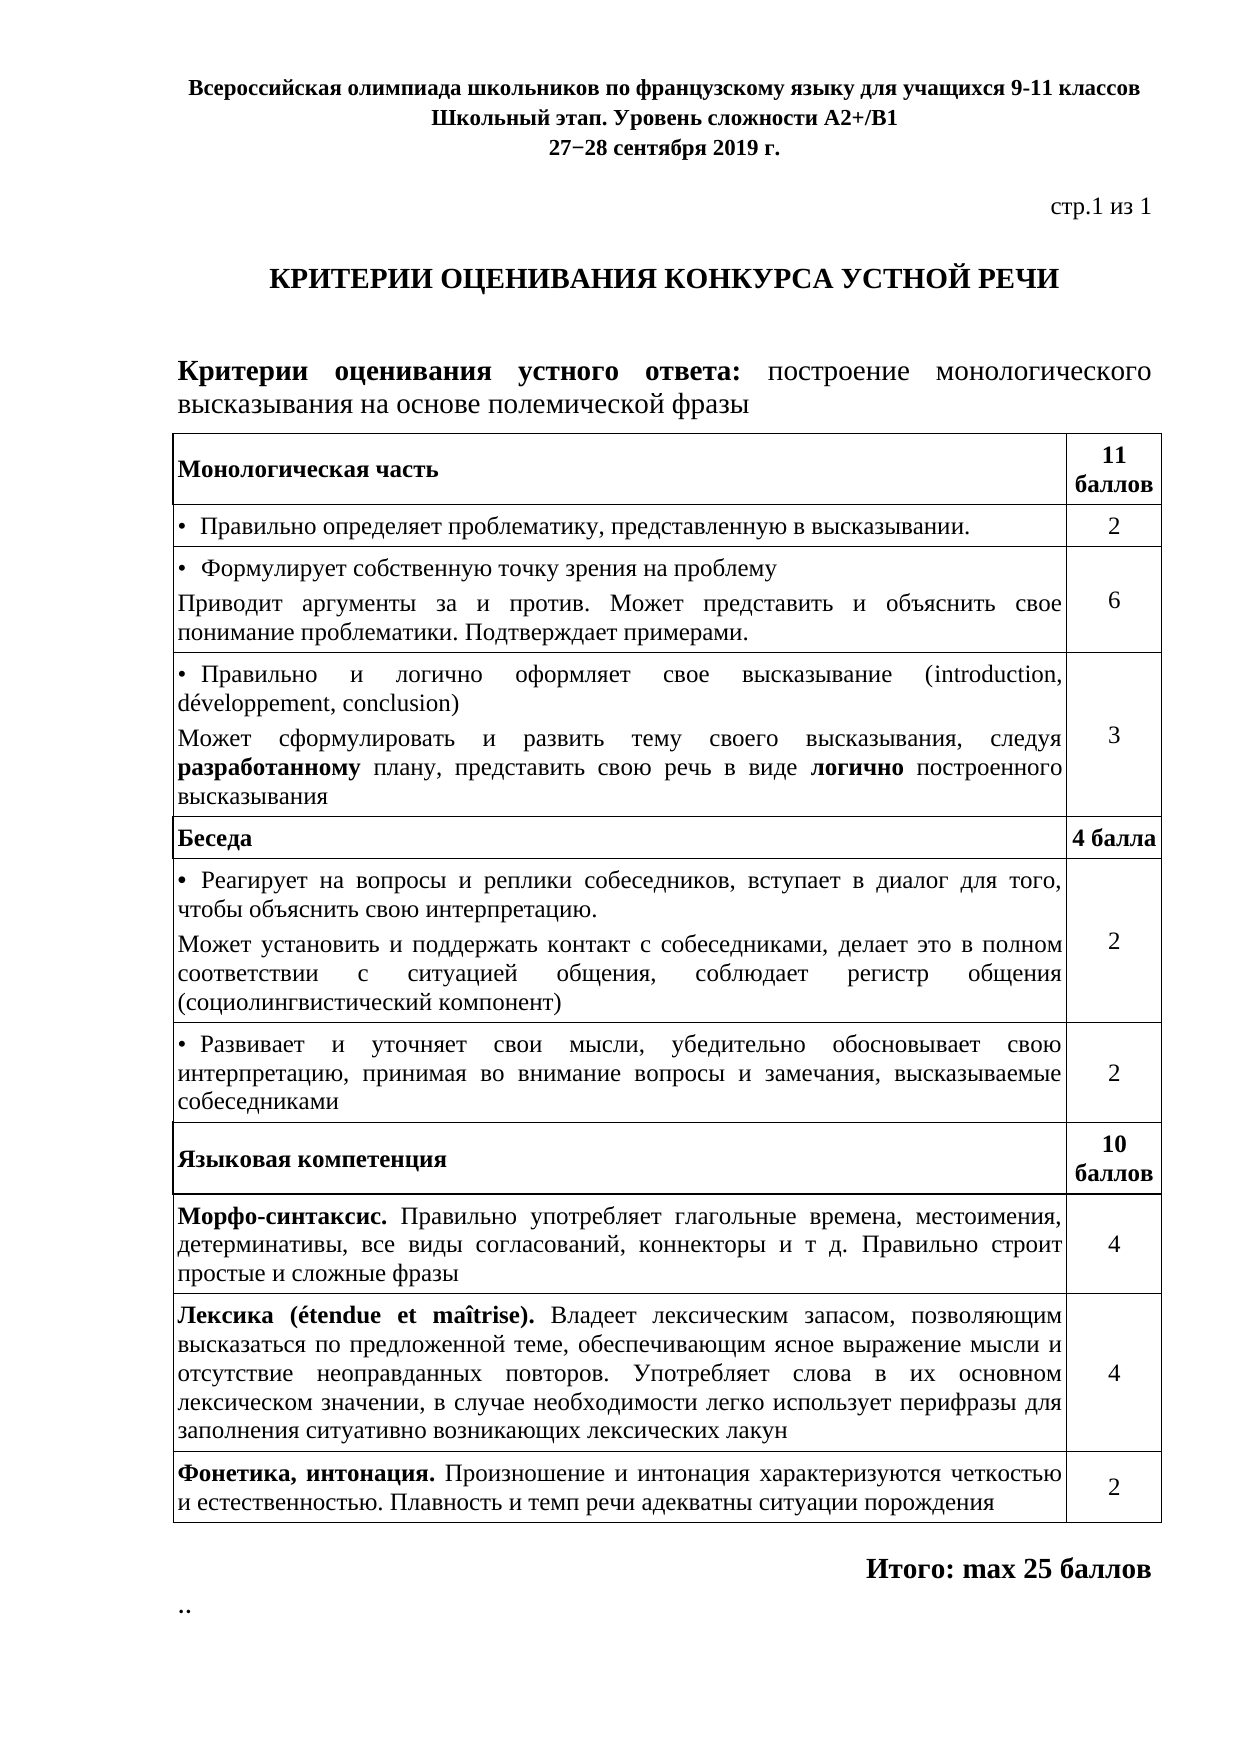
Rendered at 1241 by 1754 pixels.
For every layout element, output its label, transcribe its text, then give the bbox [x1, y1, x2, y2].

table_cell 10 баллов [1067, 1123, 1161, 1193]
table_cell 4 [1067, 1294, 1161, 1451]
table_cell 2 [1067, 1452, 1161, 1522]
table_cell 2 [1067, 859, 1161, 1022]
table_cell 2 [1067, 505, 1161, 546]
text Итого: max 25 баллов [177, 1551, 1152, 1585]
table_cell Лексика (étendue et maîtrise). Владеет лексическим запасом, позволяющим высказаться по предложенной теме, обеспечивающим ясное выражение мысли и отсутствие неоправданных повторов. Употребляет слова в их основном лексическом значении, в случае необходимости легко использует перифразы для заполнения ситуативно возникающих лексических лакун [174, 1294, 1066, 1451]
table_cell 3 [1067, 653, 1161, 816]
table_cell 2 [1067, 1023, 1161, 1121]
table_cell Реагирует на вопросы и реплики собеседников, вступает в диалог для того, чтобы объяснить свою интерпретацию. Может установить и поддержать контакт с собеседниками, делает это в полном соответствии с ситуацией общения, соблюдает регистр общения (социолингвистический компонент) [174, 859, 1066, 1022]
table_header 11 баллов [1067, 434, 1161, 504]
table_cell 4 балла [1067, 817, 1161, 858]
table_cell Правильно определяет проблематику, представленную в высказывании. [174, 505, 1066, 546]
table_cell 4 [1067, 1195, 1161, 1293]
text .. [177, 1585, 1152, 1621]
table_cell Формулирует собственную точку зрения на проблему Приводит аргументы за и против. Может представить и объяснить свое понимание проблематики. Подтверждает примерами. [174, 547, 1066, 652]
table_cell Развивает и уточняет свои мысли, убедительно обосновывает свою интерпретацию, принимая во внимание вопросы и замечания, высказываемые собеседниками [174, 1023, 1066, 1121]
text КРИТЕРИИ ОЦЕНИВАНИЯ КОНКУРСА УСТНОЙ РЕЧИ [177, 261, 1152, 294]
table_header Монологическая часть [174, 434, 1066, 504]
table_cell Фонетика, интонация. Произношение и интонация характеризуются четкостью и естественностью. Плавность и темп речи адекватны ситуации порождения [174, 1452, 1066, 1522]
table_cell Правильно и логично оформляет свое высказывание (introduction, développement, conclusion) Может сформулировать и развить тему своего высказывания, следуя разработанному плану, представить свою речь в виде логично построенного высказывания [174, 653, 1066, 816]
table_cell Языковая компетенция [174, 1123, 1066, 1193]
table_cell 6 [1067, 547, 1161, 652]
table_cell Морфо-синтаксис. Правильно употребляет глагольные времена, местоимения, детерминативы, все виды согласований, коннекторы и т д. Правильно строит простые и сложные фразы [174, 1195, 1066, 1293]
text Критерии оценивания устного ответа: построение монологического высказывания на основе полемической фразы [177, 353, 1152, 420]
table_cell Беседа [174, 817, 1066, 858]
